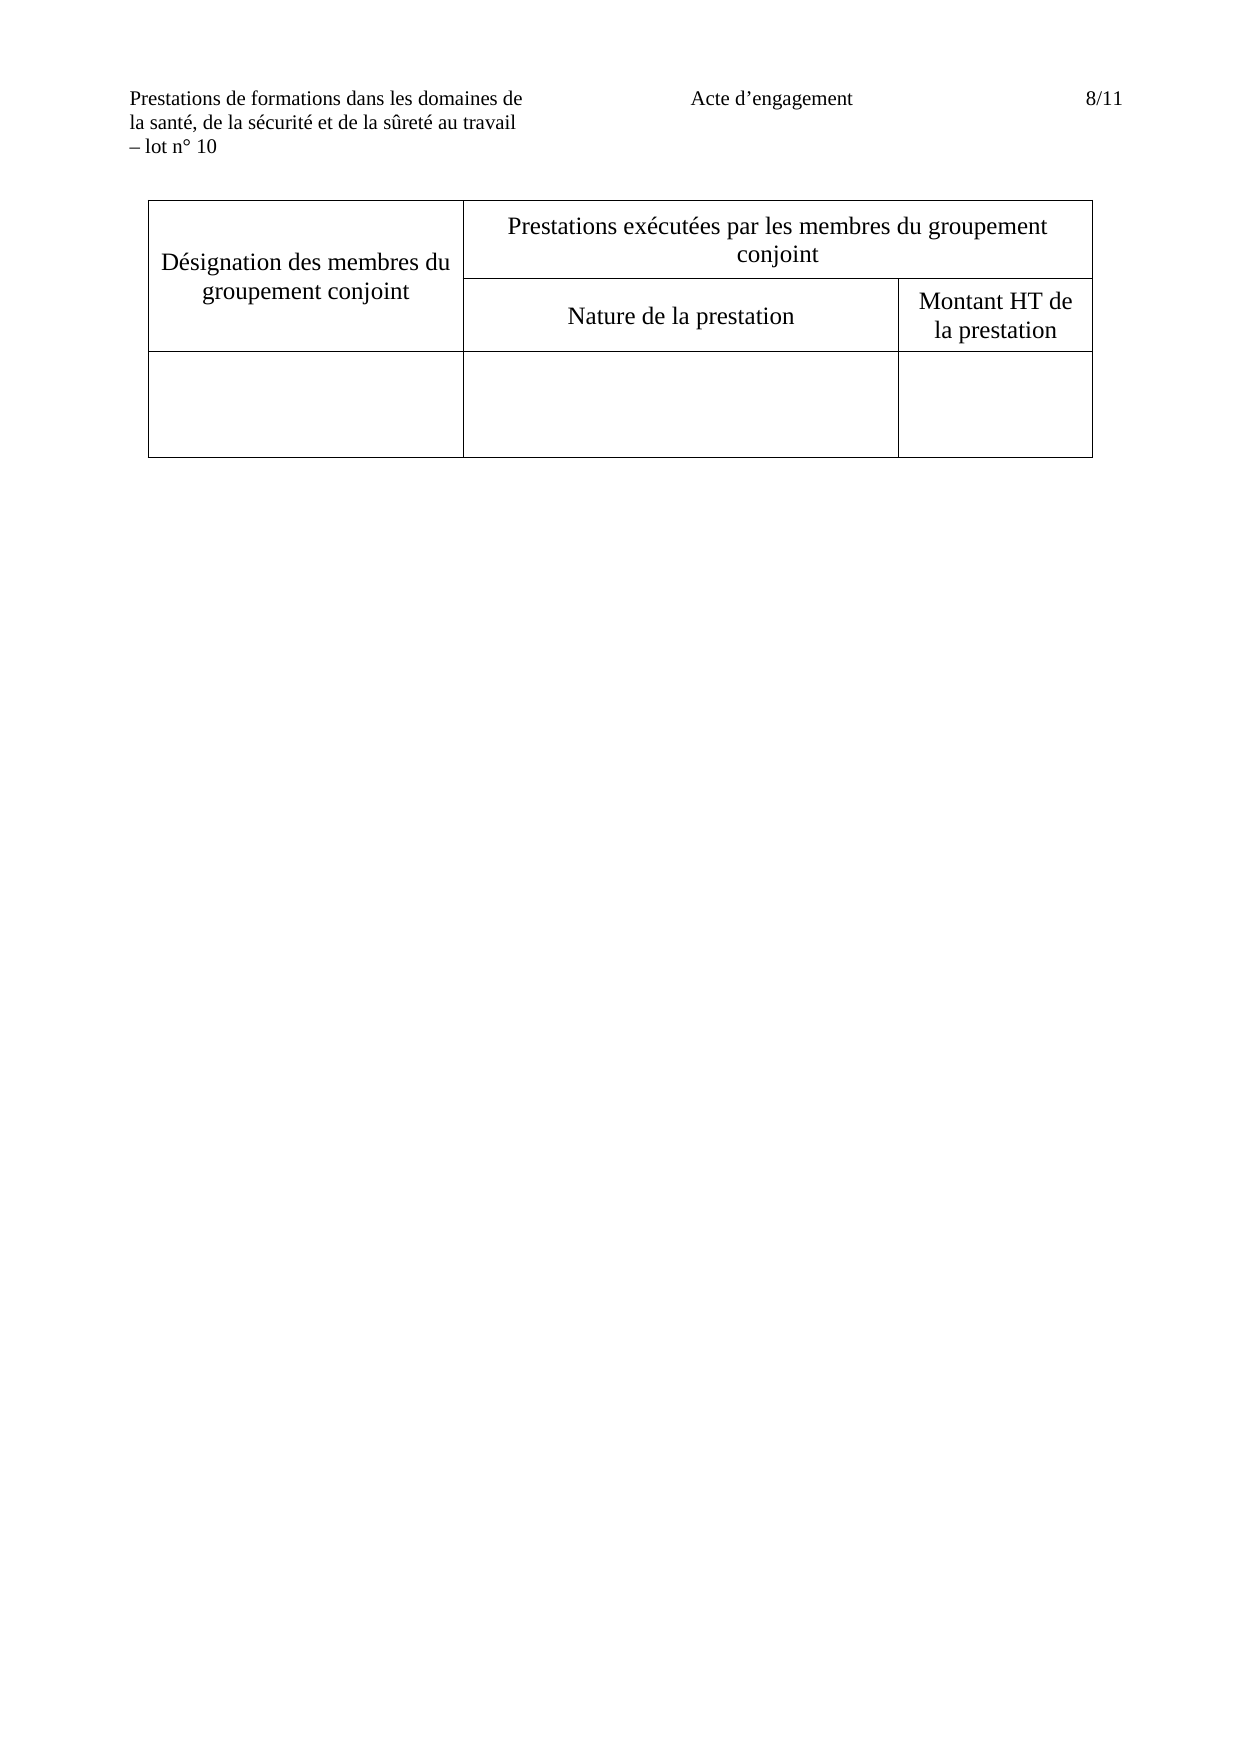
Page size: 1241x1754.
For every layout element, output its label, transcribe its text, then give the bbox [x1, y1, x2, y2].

table_cell [149, 352, 463, 457]
table_cell Montant HT de la prestation [899, 279, 1092, 351]
table_cell [464, 352, 898, 457]
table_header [149, 201, 463, 351]
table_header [464, 201, 1092, 278]
table_cell Nature de la prestation [464, 279, 898, 351]
table_cell [899, 352, 1092, 457]
